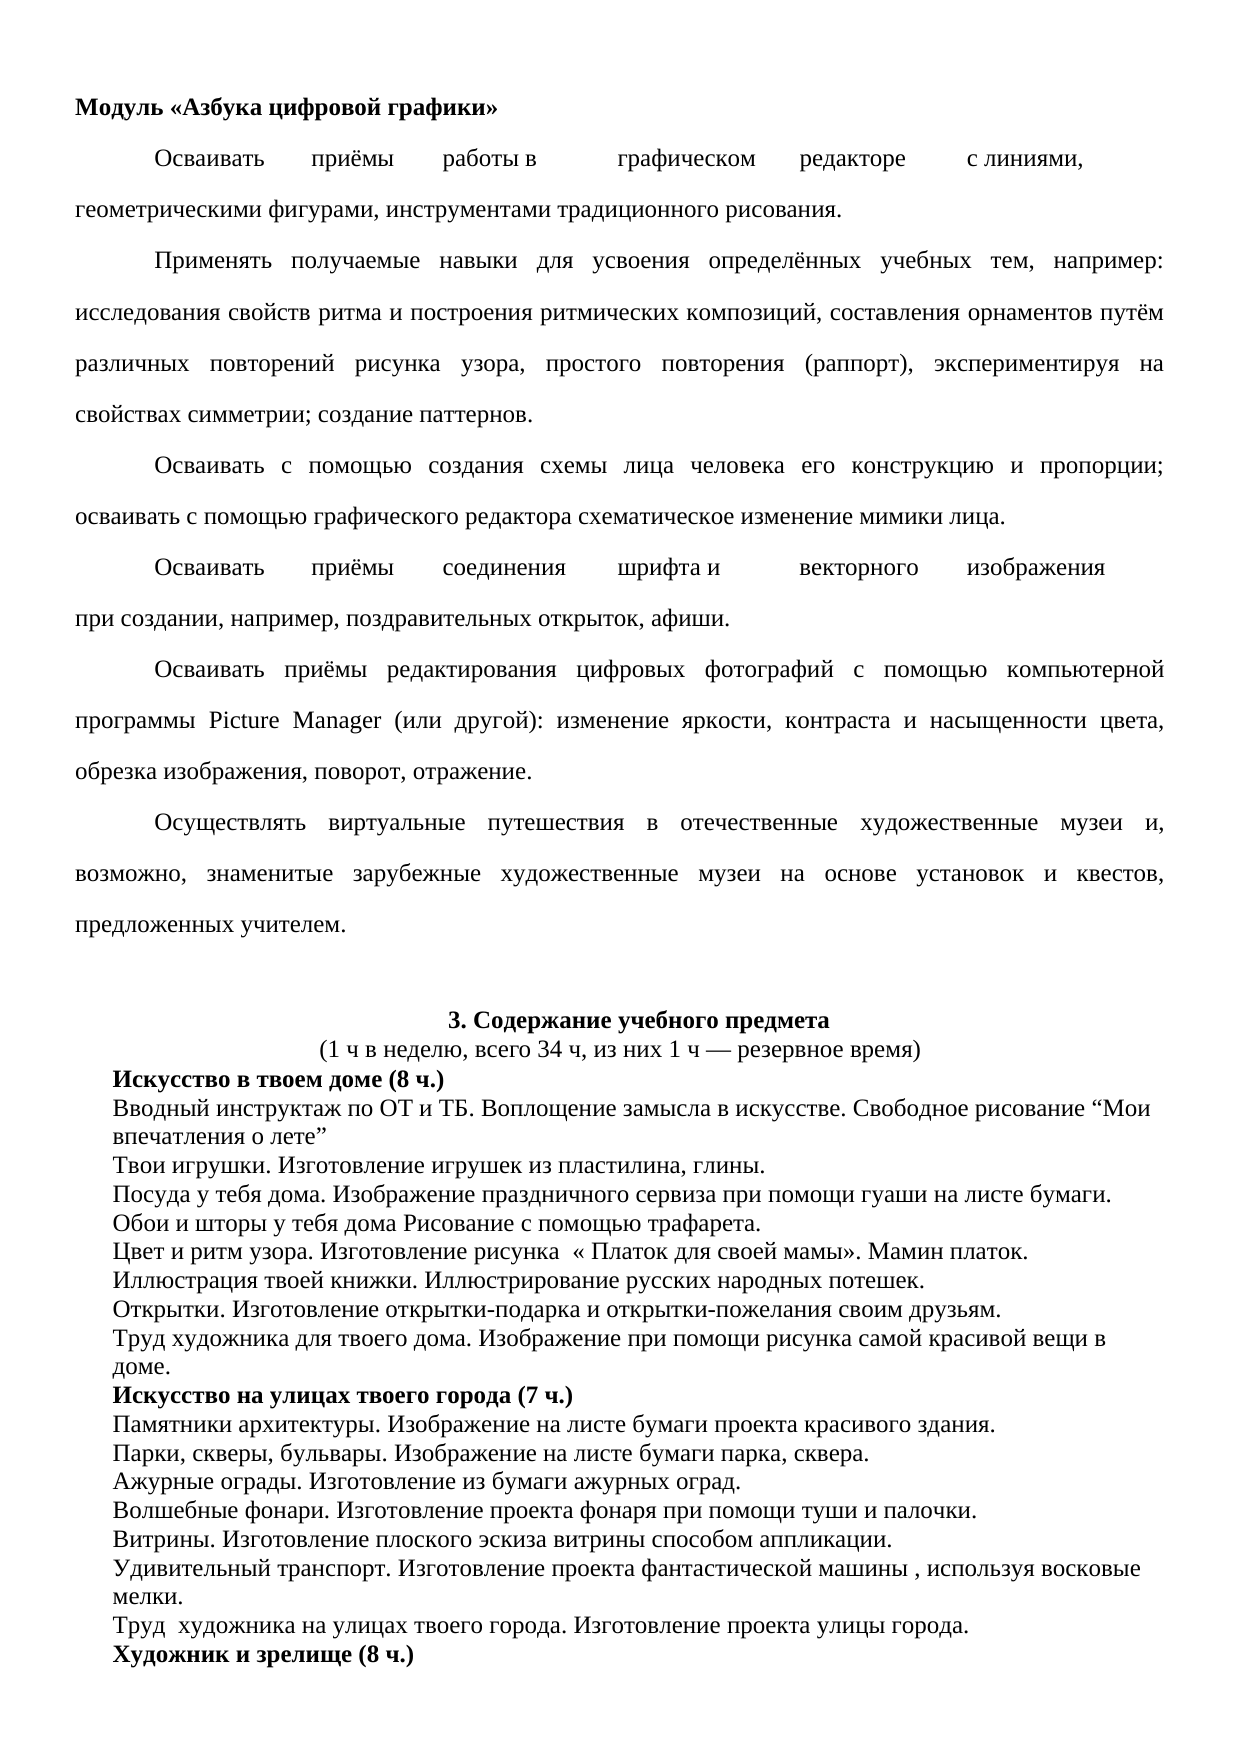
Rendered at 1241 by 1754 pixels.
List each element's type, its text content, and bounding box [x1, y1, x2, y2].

text Открытки. Изготовление открытки-подарка и открытки-пожелания своим друзьям. [112, 1294, 1165, 1323]
text Труд художника для твоего дома. Изображение при помощи рисунка самой красивой вещи в доме. [112, 1323, 1165, 1380]
text Осваивать приёмы работы в графическом редакторе с линиями, [75, 126, 1165, 177]
text Иллюстрация твоей книжки. Иллюстрирование русских народных потешек. [112, 1265, 1165, 1294]
text при создании, например, поздравительных открыток, афиши. [75, 585, 1165, 636]
text геометрическими фигурами, инструментами традиционного рисования. [75, 177, 1165, 228]
text Цвет и ритм узора. Изготовление рисунка « Платок для своей мамы». Мамин платок. [112, 1236, 1165, 1265]
text Осуществлять виртуальные путешествия в отечественные художественные музеи и, возможно, знаменитые зарубежные художественные музеи на основе установок и квестов, предложенных учителем. [75, 789, 1165, 943]
text Парки, скверы, бульвары. Изображение на листе бумаги парка, сквера. [112, 1438, 1165, 1466]
text Памятники архитектуры. Изображение на листе бумаги проекта красивого здания. [112, 1409, 1165, 1438]
text Твои игрушки. Изготовление игрушек из пластилина, глины. [112, 1150, 1165, 1179]
text Осваивать приёмы соединения шрифта и векторного изображения [75, 534, 1165, 585]
text Обои и шторы у тебя дома Рисование с помощью трафарета. [112, 1208, 1165, 1236]
text Удивительный транспорт. Изготовление проекта фантастической машины , используя восковые мелки. [112, 1553, 1165, 1610]
text Труд художника на улицах твоего города. Изготовление проекта улицы города. [112, 1610, 1165, 1639]
text Художник и зрелище (8 ч.) [112, 1639, 1165, 1668]
text Осваивать приёмы редактирования цифровых фотографий с помощью компьютерной программы Picture Manager (или другой): изменение яркости, контраста и насыщенности цвета, обрезка изображения, поворот, отражение. [75, 636, 1165, 789]
text Искусство на улицах твоего города (7 ч.) [112, 1380, 1165, 1409]
text Волшебные фонари. Изготовление проекта фонаря при помощи туши и палочки. [112, 1495, 1165, 1524]
text Ажурные ограды. Изготовление из бумаги ажурных оград. [112, 1466, 1165, 1495]
text Витрины. Изготовление плоского эскиза витрины способом аппликации. [112, 1524, 1165, 1553]
text Вводный инструктаж по ОТ и ТБ. Воплощение замысла в искусстве. Свободное рисование “Мои впечатления о лете” [112, 1093, 1165, 1150]
text Модуль «Азбука цифровой графики» [75, 75, 1165, 126]
text 3. Содержание учебного предмета [112, 1005, 1165, 1034]
text Посуда у тебя дома. Изображение праздничного сервиза при помощи гуаши на листе бумаги. [112, 1179, 1165, 1208]
text Применять получаемые навыки для усвоения определённых учебных тем, например: исследования свойств ритма и построения ритмических композиций, составления орнаментов путём различных повторений рисунка узора, простого повторения (раппорт), экспериментируя на свойствах симметрии; создание паттернов. [75, 228, 1165, 432]
text (1 ч в неделю, всего 34 ч, из них 1 ч — резервное время) [75, 1034, 1165, 1062]
text Осваивать с помощью создания схемы лица человека его конструкцию и пропорции; осваивать с помощью графического редактора схематическое изменение мимики лица. [75, 432, 1165, 534]
text Искусство в твоем доме (8 ч.) [112, 1064, 1165, 1093]
